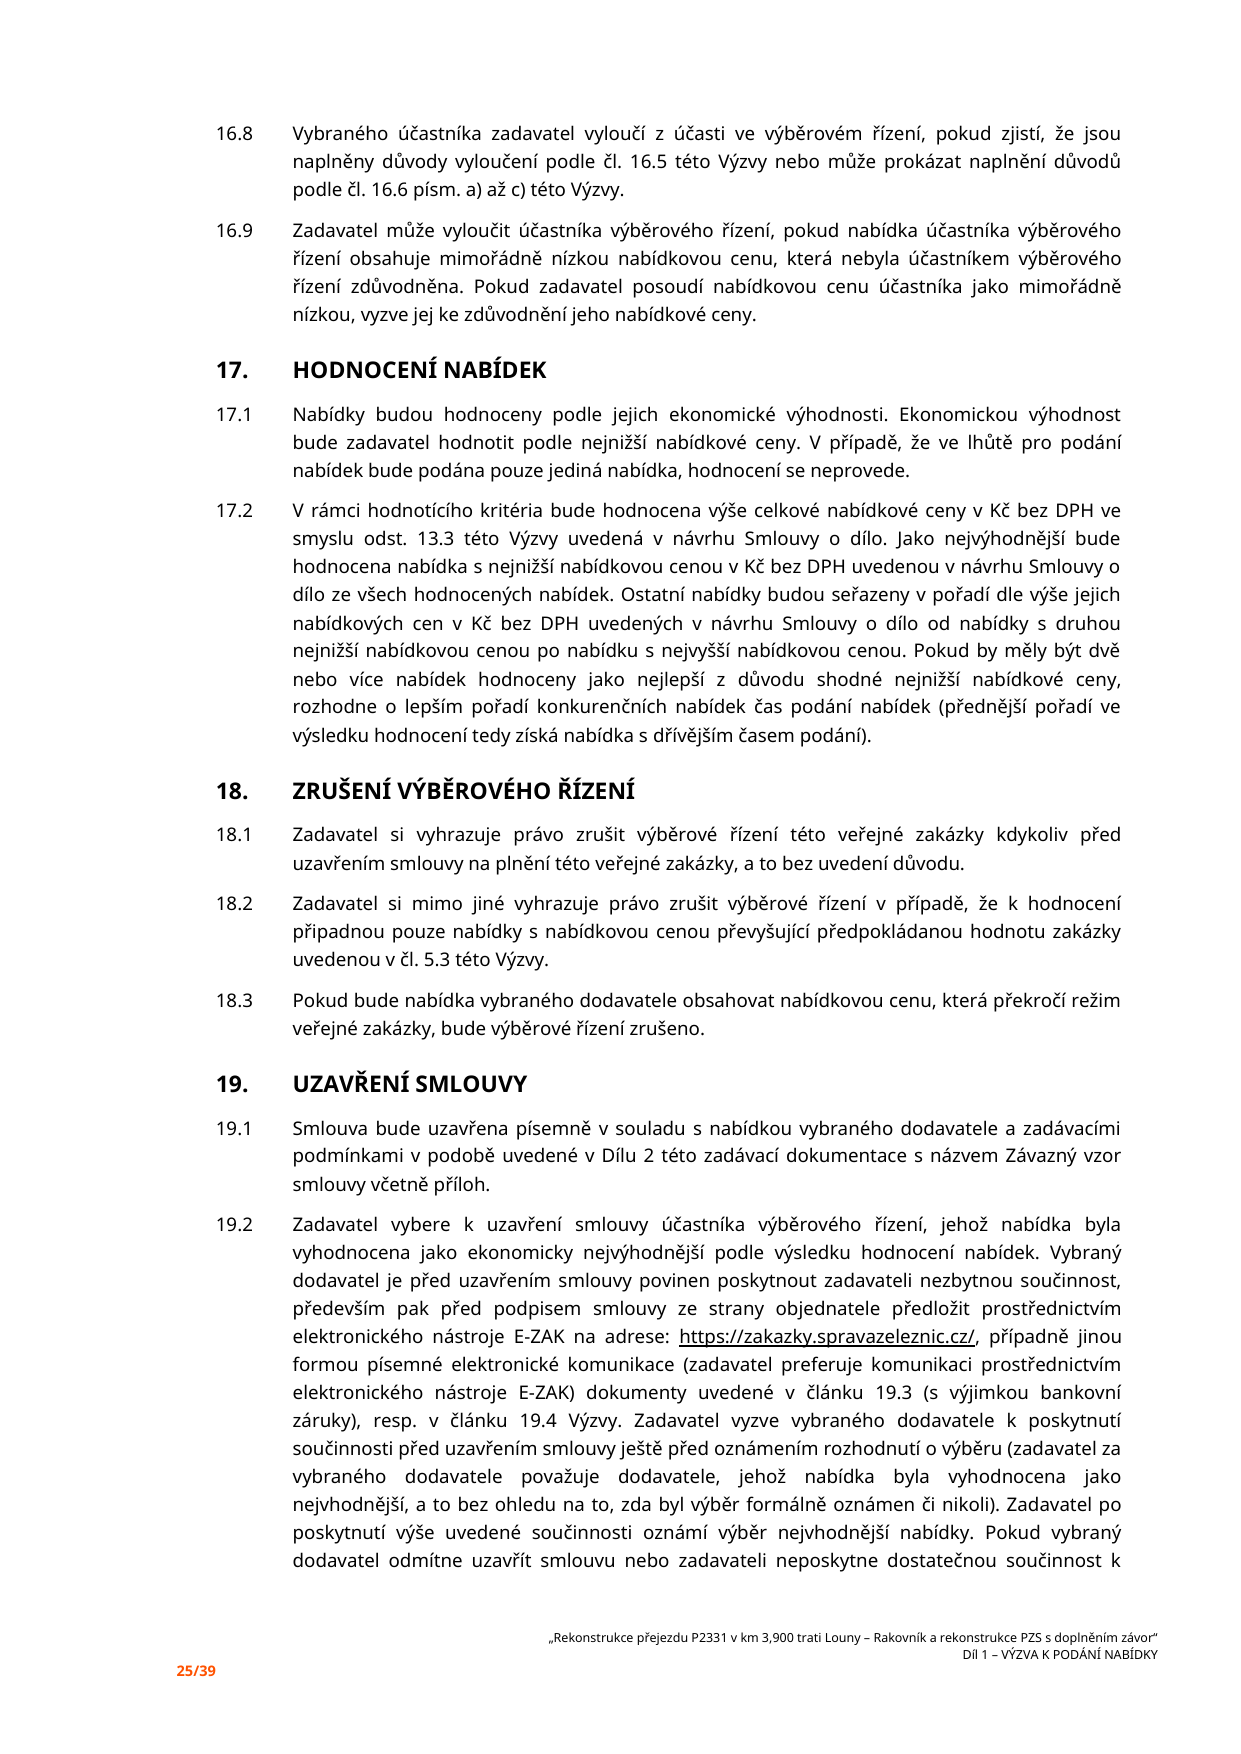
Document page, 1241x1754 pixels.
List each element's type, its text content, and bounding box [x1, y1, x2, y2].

text Smlouva bude uzavřena písemně v souladu s nabídkou vybraného dodavatele a zadávacími podmínkami v podobě uvedené v Dílu 2 této zadávací dokumentace s názvem Závazný vzor smlouvy včetně příloh. [216, 1115, 1122, 1196]
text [216, 1211, 1122, 1573]
text UZAVŘENÍ SMLOUVY [216, 1068, 1122, 1099]
text Nabídky budou hodnoceny podle jejich ekonomické výhodnosti. Ekonomickou výhodnost bude zadavatel hodnotit podle nejnižší nabídkové ceny. V případě, že ve lhůtě pro podání nabídek bude podána pouze jediná nabídka, hodnocení se neprovede. [216, 401, 1122, 483]
text Zadavatel může vyloučit účastníka výběrového řízení, pokud nabídka účastníka výběrového řízení obsahuje mimořádně nízkou nabídkovou cenu, která nebyla účastníkem výběrového řízení zdůvodněna. Pokud zadavatel posoudí nabídkovou cenu účastníka jako mimořádně nízkou, vyzve jej ke zdůvodnění jeho nabídkové ceny. [216, 217, 1122, 327]
text V rámci hodnotícího kritéria bude hodnocena výše celkové nabídkové ceny v Kč bez DPH ve smyslu odst. 13.3 této Výzvy uvedená v návrhu Smlouvy o dílo. Jako nejvýhodnější bude hodnocena nabídka s nejnižší nabídkovou cenou v Kč bez DPH uvedenou v návrhu Smlouvy o dílo ze všech hodnocených nabídek. Ostatní nabídky budou seřazeny v pořadí dle výše jejich nabídkových cen v Kč bez DPH uvedených v návrhu Smlouvy o dílo od nabídky s druhou nejnižší nabídkovou cenou po nabídku s nejvyšší nabídkovou cenou. Pokud by měly být dvě nebo více nabídek hodnoceny jako nejlepší z důvodu shodné nejnižší nabídkové ceny, rozhodne o lepším pořadí konkurenčních nabídek čas podání nabídek (přednější pořadí ve výsledku hodnocení tedy získá nabídka s dřívějším časem podání). [216, 498, 1122, 747]
text Pokud bude nabídka vybraného dodavatele obsahovat nabídkovou cenu, která překročí režim veřejné zakázky, bude výběrové řízení zrušeno. [216, 987, 1122, 1040]
text ZRUŠENÍ VÝBĚROVÉHO ŘÍZENÍ [216, 775, 1122, 806]
text Zadavatel si vyhrazuje právo zrušit výběrové řízení této veřejné zakázky kdykoliv před uzavřením smlouvy na plnění této veřejné zakázky, a to bez uvedení důvodu. [216, 822, 1122, 875]
text HODNOCENÍ NABÍDEK [216, 354, 1122, 386]
text Zadavatel si mimo jiné vyhrazuje právo zrušit výběrové řízení v případě, že k hodnocení připadnou pouze nabídky s nabídkovou cenou převyšující předpokládanou hodnotu zakázky uvedenou v čl. 5.3 této Výzvy. [216, 890, 1122, 972]
text Vybraného účastníka zadavatel vyloučí z účasti ve výběrovém řízení, pokud zjistí, že jsou naplněny důvody vyloučení podle čl. 16.5 této Výzvy nebo může prokázat naplnění důvodů podle čl. 16.6 písm. a) až c) této Výzvy. [216, 121, 1122, 202]
